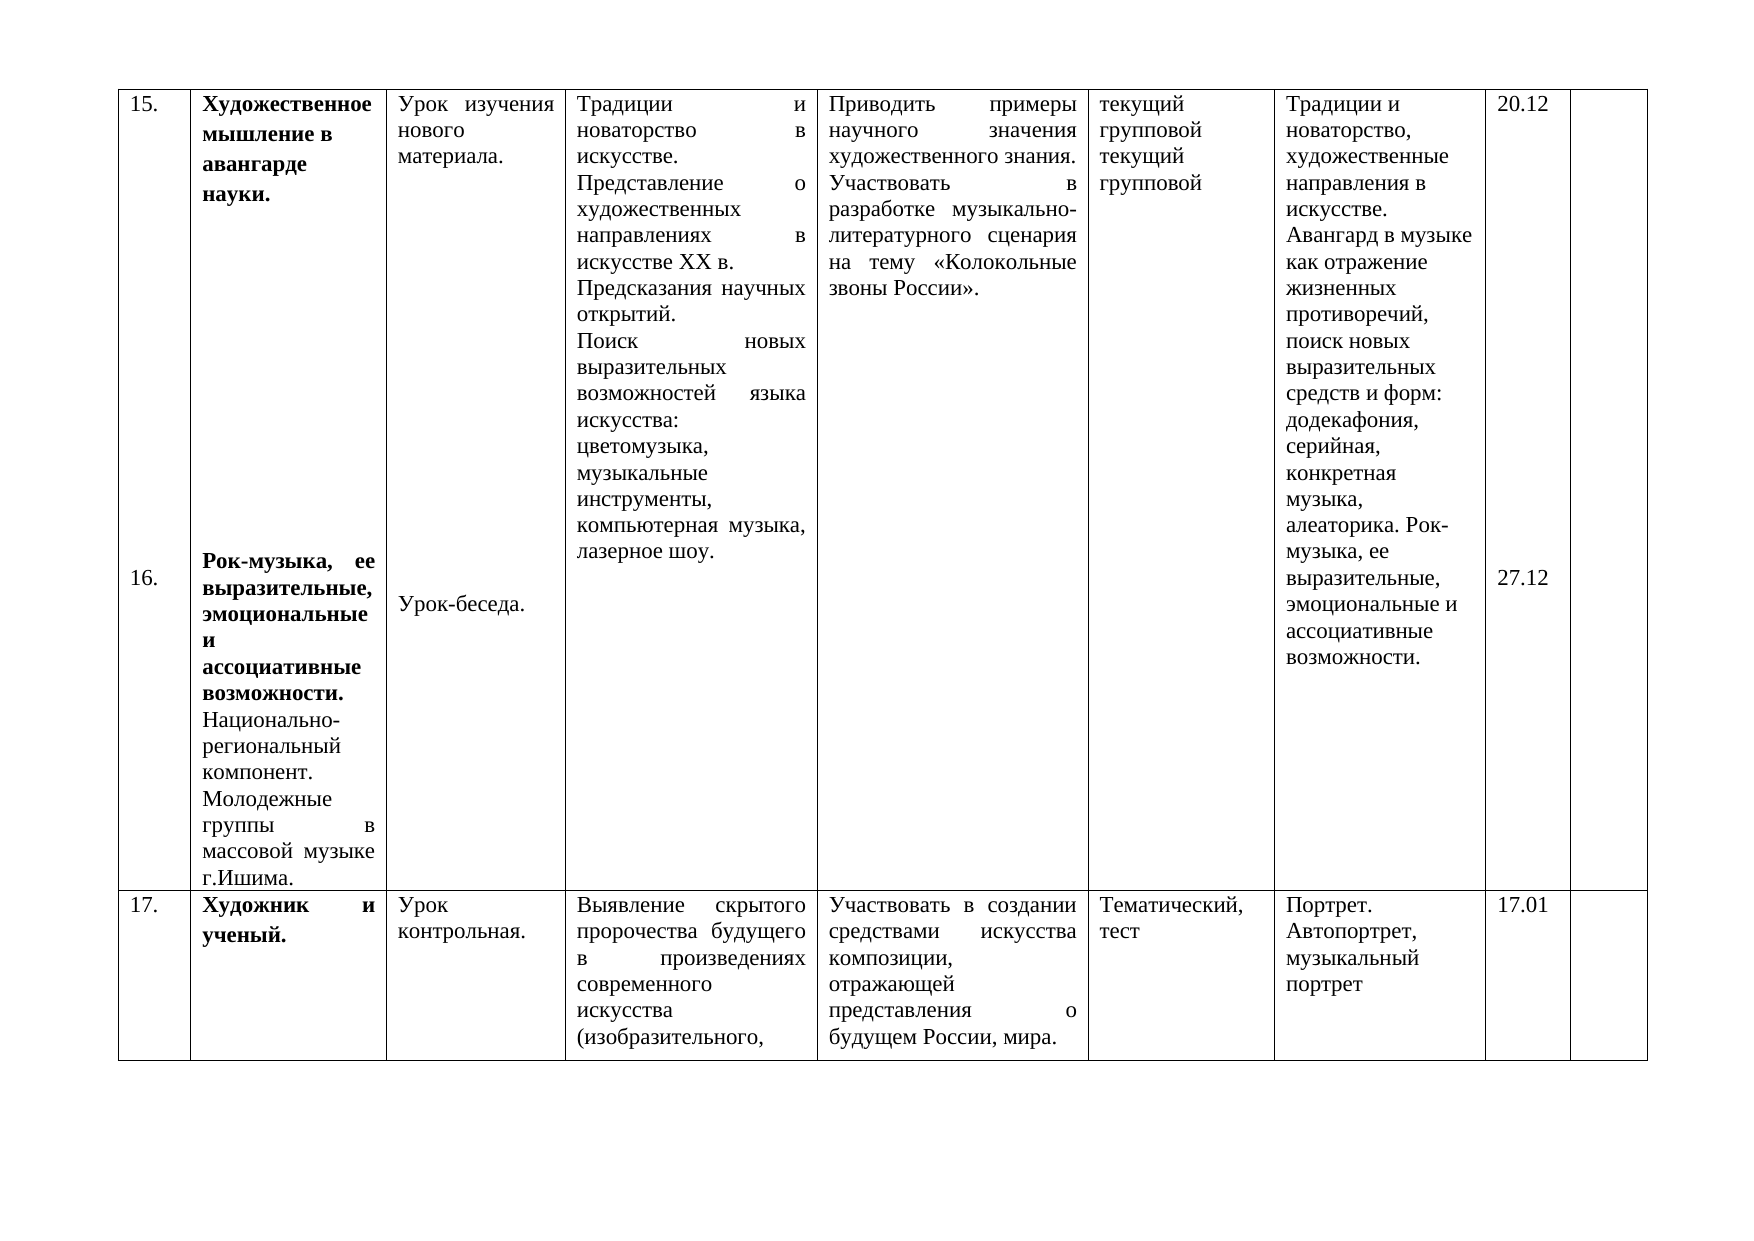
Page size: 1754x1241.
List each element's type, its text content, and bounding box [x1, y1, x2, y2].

table_cell Урок контрольная. [387, 891, 565, 1059]
table_cell Тематический, тест [1089, 891, 1274, 1059]
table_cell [818, 891, 1088, 1059]
table_cell 17. [119, 891, 190, 1059]
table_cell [566, 891, 817, 1059]
table_cell Урок изучения нового материала. Урок-беседа. [387, 90, 565, 890]
table_cell Традиции и новаторство, художественные направления в искусстве. Авангард в музыке как отражение жизненных противоречий, поиск новых выразительных средств и форм: додекафония, серийная, конкретная музыка, алеаторика. Рок-музыка, ее выразительные, эмоциональные и ассоциативные возможности. [1275, 90, 1485, 890]
table_cell 20.12 27.12 [1486, 90, 1570, 890]
table_cell [1571, 891, 1647, 1059]
table_cell [1571, 90, 1647, 890]
table_cell Художественное мышление в авангарде науки. Рок-музыка, ее выразительные, эмоциональные и ассоциативные возможности. Национально-региональный компонент. Молодежные группы в массовой музыке г.Ишима. [191, 90, 386, 890]
table_cell Приводить примеры научного значения художественного знания. Участвовать в разработке музыкально-литературного сценария на тему «Колокольные звоны России». [818, 90, 1088, 890]
table_cell Художник и ученый. [191, 891, 386, 1059]
table_cell текущий групповой текущий групповой [1089, 90, 1274, 890]
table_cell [1275, 891, 1485, 1059]
table_cell 17.01 [1486, 891, 1570, 1059]
table_cell 15. 16. [119, 90, 190, 890]
table_cell Традиции и новаторство в искусстве. Представление о художественных направлениях в искусстве XX в. Предсказания научных открытий. Поиск новых выразительных возможностей языка искусства: цветомузыка, музыкальные инструменты, компьютерная музыка, лазерное шоу. [566, 90, 817, 890]
